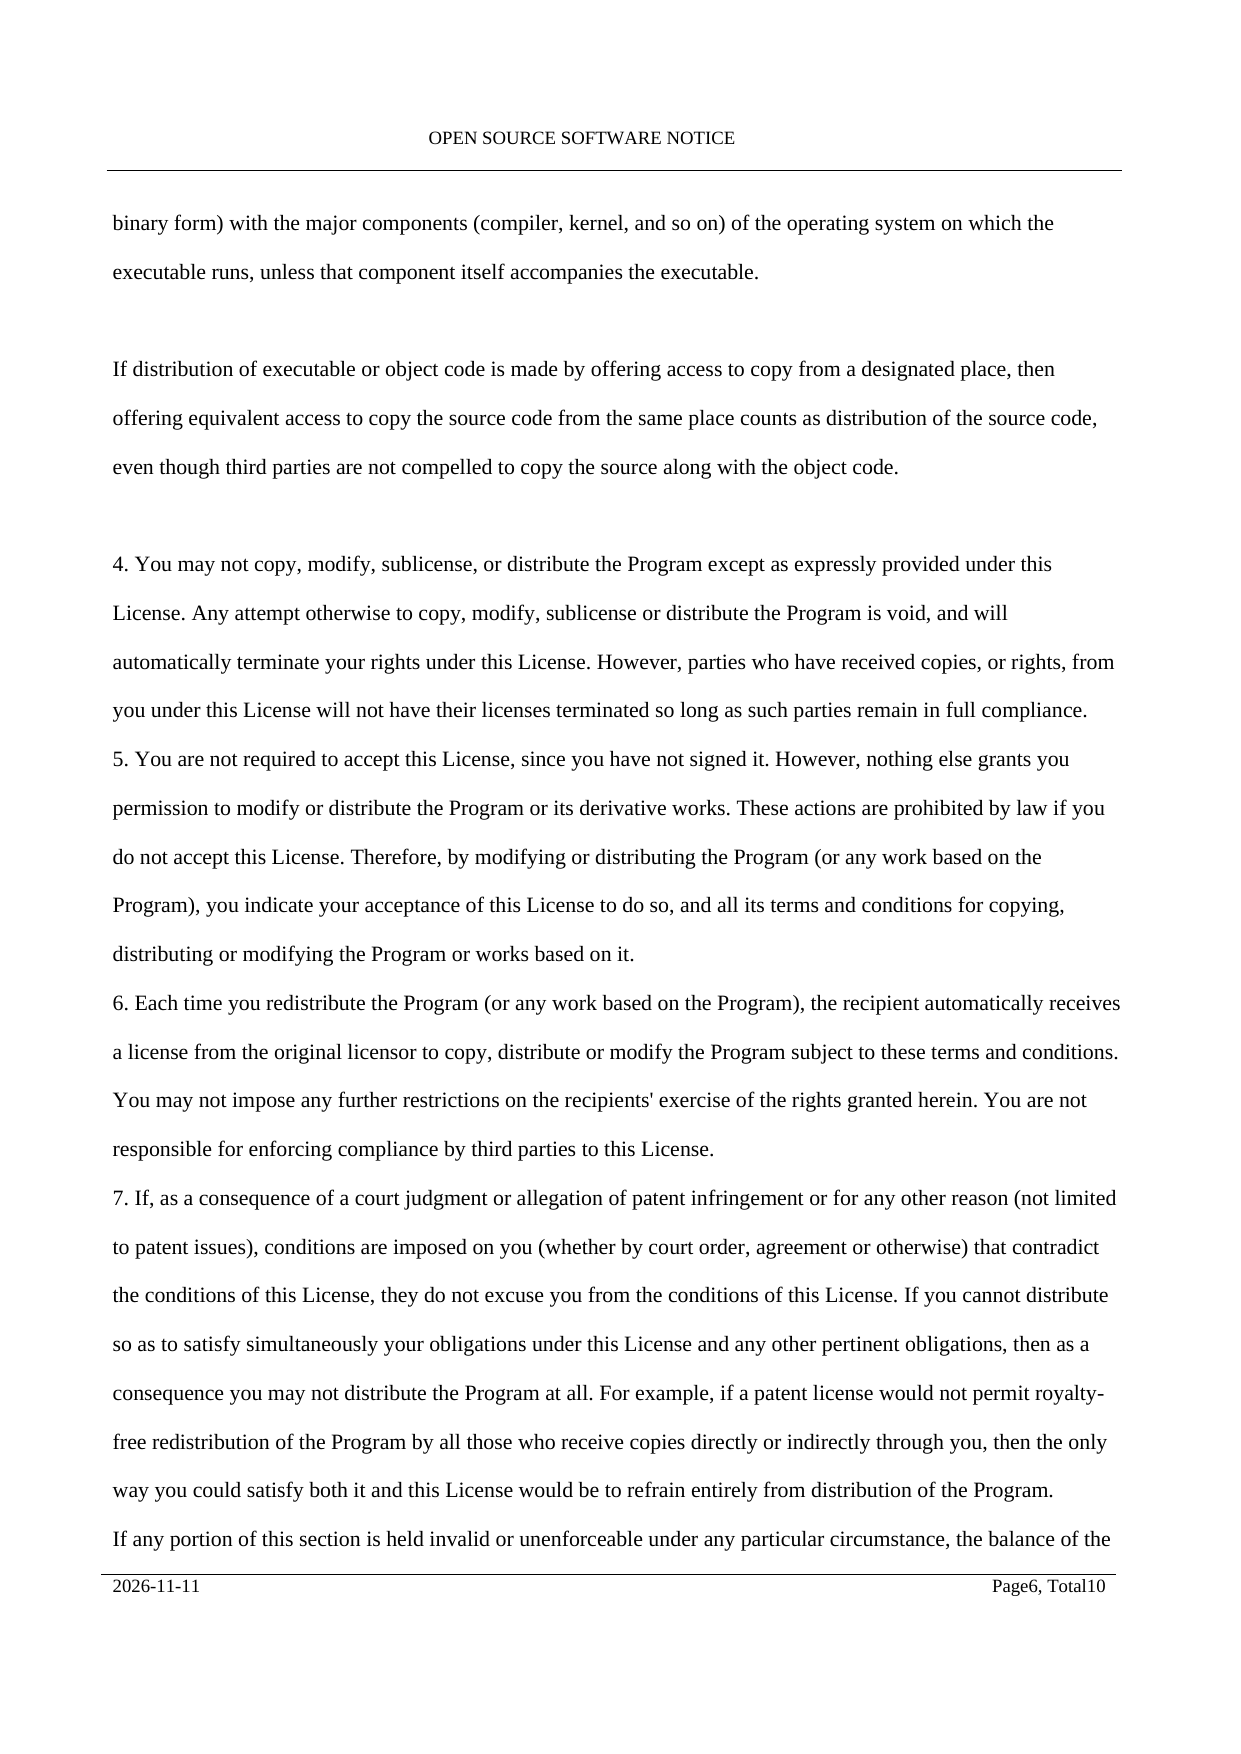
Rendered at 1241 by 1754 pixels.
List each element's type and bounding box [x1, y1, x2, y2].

text [112, 206, 1128, 1555]
